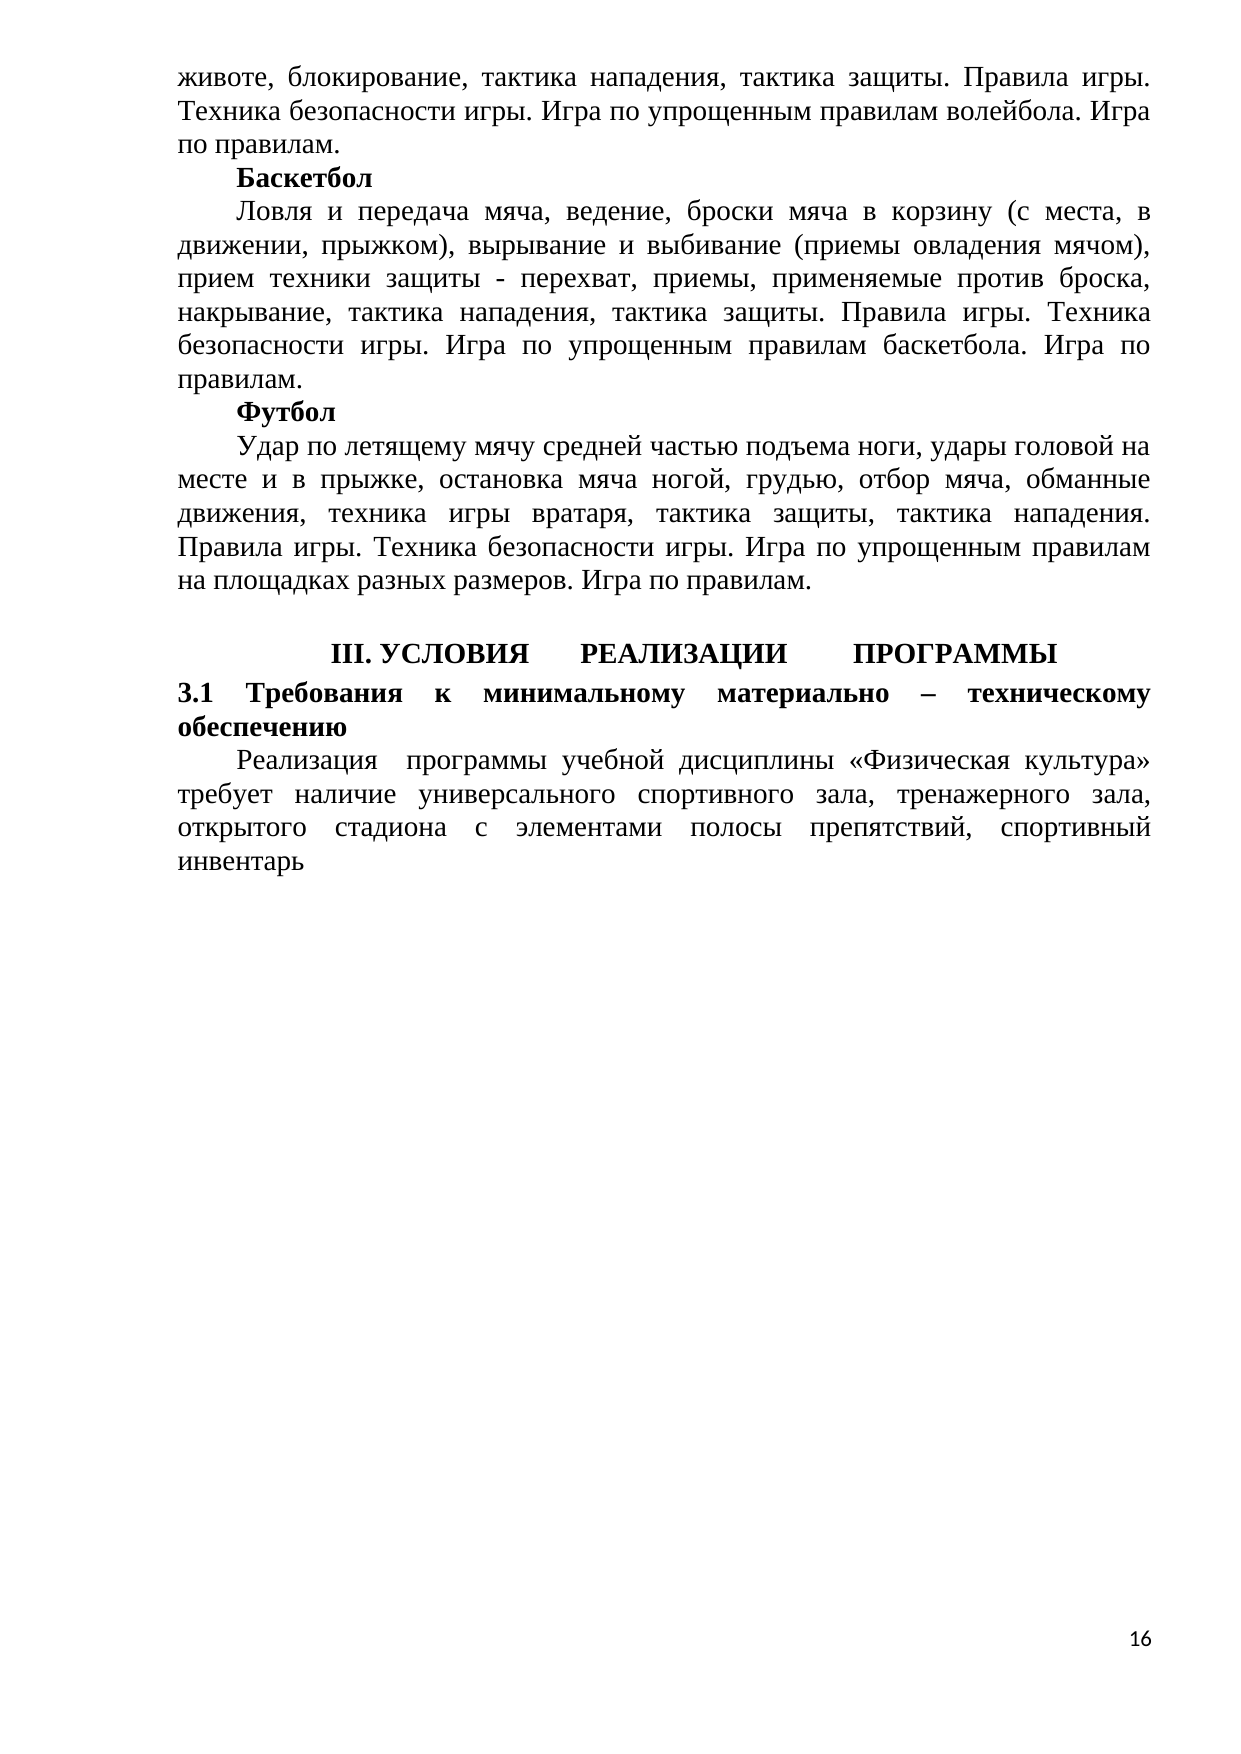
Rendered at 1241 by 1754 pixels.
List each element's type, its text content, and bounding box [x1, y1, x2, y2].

text Баскетбол [177, 160, 1152, 193]
text 3.1 Требования к минимальному материально – техническому обеспечению [177, 675, 1152, 742]
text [177, 59, 1152, 160]
text Реализация программы учебной дисциплины «Физическая культура» требует наличие универсального спортивного зала, тренажерного зала, открытого стадиона с элементами полосы препятствий, спортивный инвентарь [177, 742, 1152, 876]
text Ловля и передача мяча, ведение, броски мяча в корзину (с места, в движении, прыжком), вырывание и выбивание (приемы овладения мячом), прием техники защиты - перехват, приемы, применяемые против броска, накрывание, тактика нападения, тактика защиты. Правила игры. Техника безопасности игры. Игра по упрощенным правилам баскетбола. Игра по правилам. [177, 193, 1152, 394]
text III. УСЛОВИЯ РЕАЛИЗАЦИИ ПРОГРАММЫ [177, 637, 1152, 670]
text Удар по летящему мячу средней частью подъема ноги, удары головой на месте и в прыжке, остановка мяча ногой, грудью, отбор мяча, обманные движения, техника игры вратаря, тактика защиты, тактика нападения. Правила игры. Техника безопасности игры. Игра по упрощенным правилам на площадках разных размеров. Игра по правилам. [177, 428, 1152, 596]
text Футбол [177, 394, 1152, 428]
